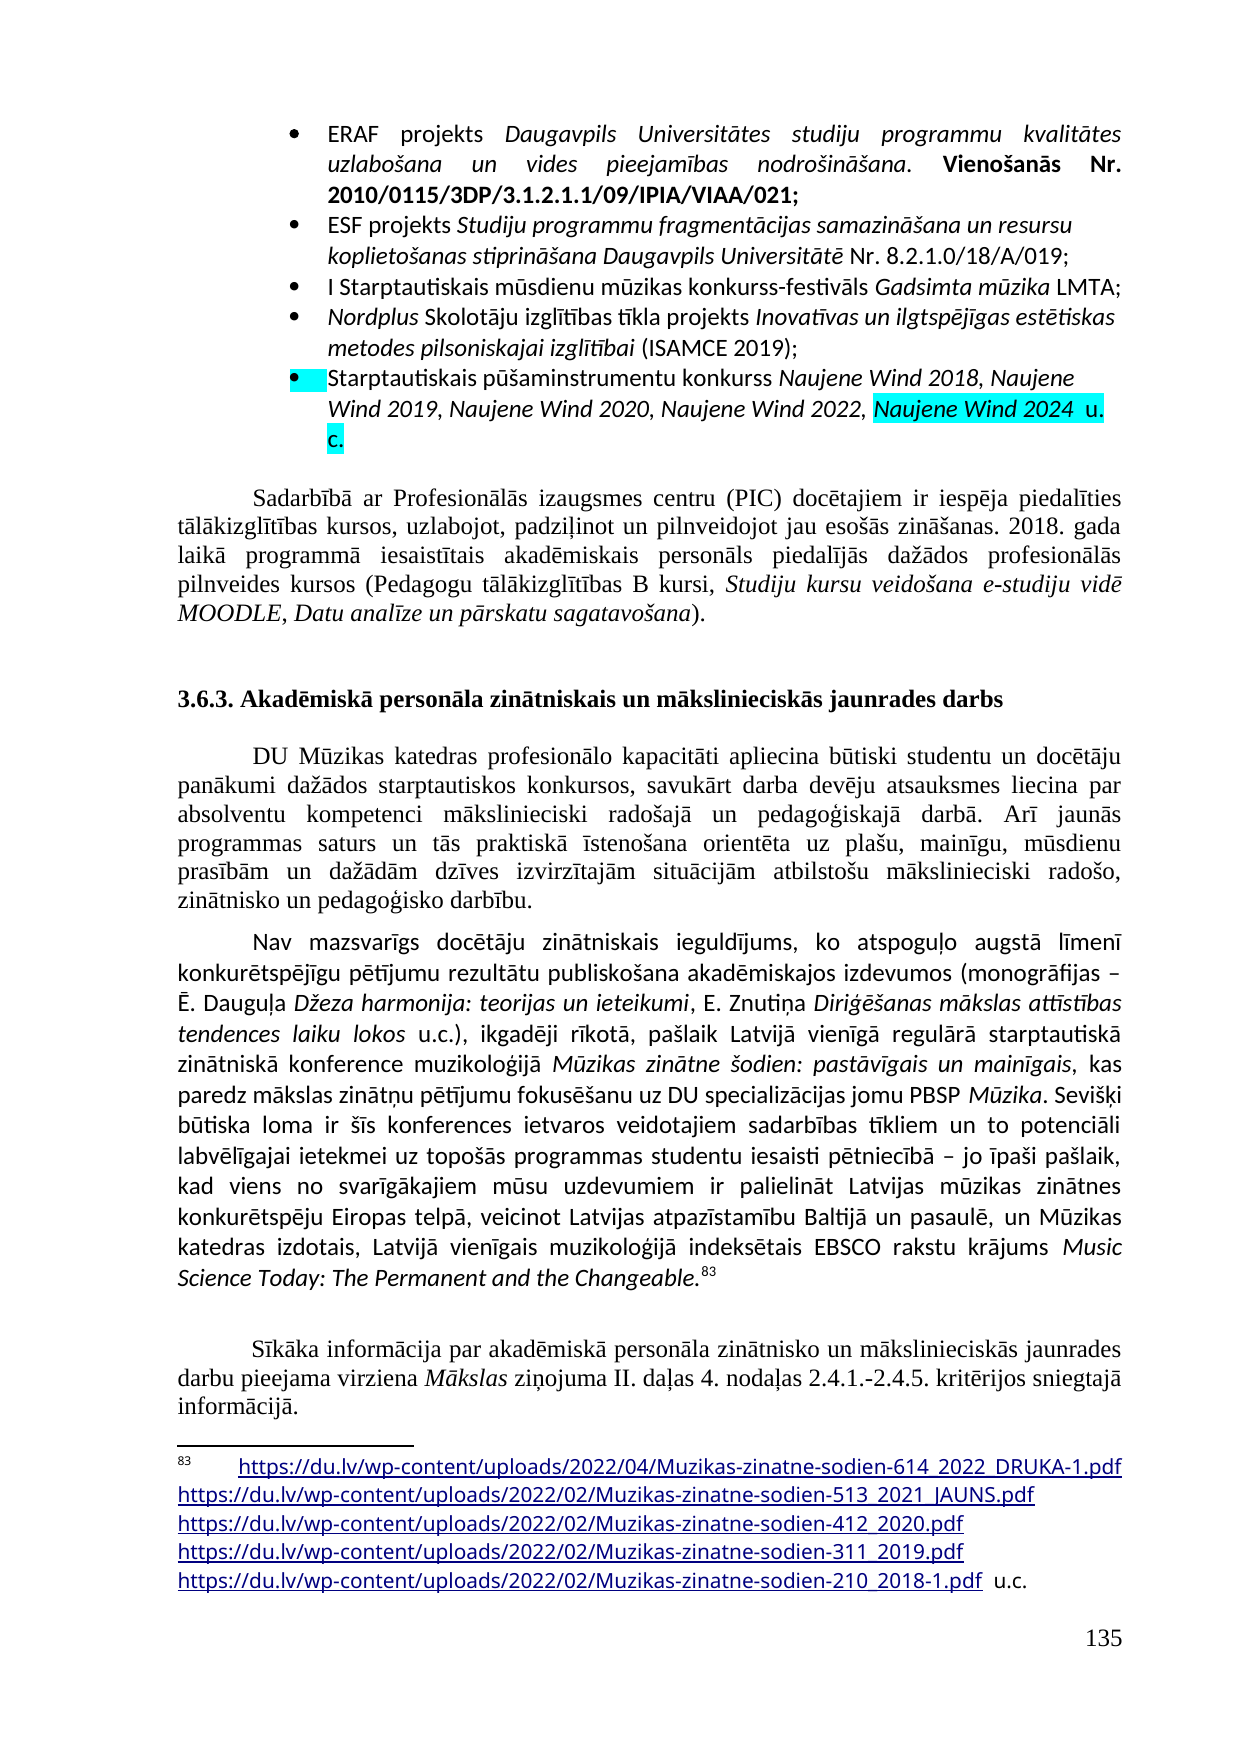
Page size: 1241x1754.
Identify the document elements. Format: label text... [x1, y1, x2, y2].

text DU Mūzikas katedras profesionālo kapacitāti apliecina būtiski studentu un docētāju panākumi dažādos starptautiskos konkursos, savukārt darba devēju atsauksmes liecina par absolventu kompetenci mākslinieciski radošajā un pedagoģiskajā darbā. Arī jaunās programmas saturs un tās praktiskā īstenošana orientēta uz plašu, mainīgu, mūsdienu prasībām un dažādām dzīves izvirzītajām situācijām atbilstošu mākslinieciski radošo, zinātnisko un pedagoģisko darbību. [177, 741, 1122, 914]
text Sadarbībā ar Profesionālās izaugsmes centru (PIC) docētajiem ir iespēja piedalīties tālākizglītības kursos, uzlabojot, padziļinot un pilnveidojot jau esošās zināšanas. 2018. gada laikā programmā iesaistītais akadēmiskais personāls piedalījās dažādos profesionālās pilnveides kursos (Pedagogu tālākizglītības B kursi, Studiju kursu veidošana e-studiju vidē MOODLE, Datu analīze un pārskatu sagatavošana). [177, 483, 1122, 626]
list I Starptautiskais mūsdienu mūzikas konkurss-festivāls Gadsimta mūzika LMTA; [290, 271, 1122, 301]
list ERAF projekts Daugavpils Universitātes studiju programmu kvalitātes uzlabošana un vides pieejamības nodrošināšana. Vienošanās Nr. 2010/0115/3DP/3.1.2.1.1/09/IPIA/VIAA/021; [290, 118, 1122, 210]
list Starptautiskais pūšaminstrumentu konkurss Naujene Wind 2018, Naujene Wind 2019, Naujene Wind 2020, Naujene Wind 2022, Naujene Wind 2024 u. c. [290, 362, 1122, 454]
list Nav mazsvarīgs docētāju zinātniskais ieguldījums, ko atspoguļo augstā līmenī konkurētspējīgu pētījumu rezultātu publiskošana akadēmiskajos izdevumos (monogrāfijas – Ē. Dauguļa Džeza harmonija: teorijas un ieteikumi, E. Znutiņa Diriģēšanas mākslas attīstības tendences laiku lokos u.c.), ikgadēji rīkotā, pašlaik Latvijā vienīgā regulārā starptautiskā zinātniskā konference muzikoloģijā Mūzikas zinātne šodien: pastāvīgais un mainīgais, kas paredz mākslas zinātņu pētījumu fokusēšanu uz DU specializācijas jomu PBSP Mūzika. Sevišķi būtiska loma ir šīs konferences ietvaros veidotajiem sadarbības tīkliem un to potenciāli labvēlīgajai ietekmei uz topošās programmas studentu iesaisti pētniecībā – jo īpaši pašlaik, kad viens no svarīgākajiem mūsu uzdevumiem ir palielināt Latvijas mūzikas zinātnes konkurētspēju Eiropas telpā, veicinot Latvijas atpazīstamību Baltijā un pasaulē, un Mūzikas katedras izdotais, Latvijā vienīgais muzikoloģijā indeksētais EBSCO rakstu krājums Music Science Today: The Permanent and the Changeable. [177, 926, 1122, 1293]
text 3.6.3. Akadēmiskā personāla zinātniskais un mākslinieciskās jaunrades darbs [177, 684, 1122, 713]
list Nordplus Skolotāju izglītības tīkla projekts Inovatīvas un ilgtspējīgas estētiskas metodes pilsoniskajai izglītībai (ISAMCE 2019); [290, 301, 1122, 362]
text Sīkāka informācija par akadēmiskā personāla zinātnisko un mākslinieciskās jaunrades darbu pieejama virziena Mākslas ziņojuma II. daļas 4. nodaļas 2.4.1.-2.4.5. kritērijos sniegtajā informācijā. [177, 1334, 1122, 1420]
list ESF projekts Studiju programmu fragmentācijas samazināšana un resursu koplietošanas stiprināšana Daugavpils Universitātē Nr. 8.2.1.0/18/A/019; [290, 210, 1122, 271]
